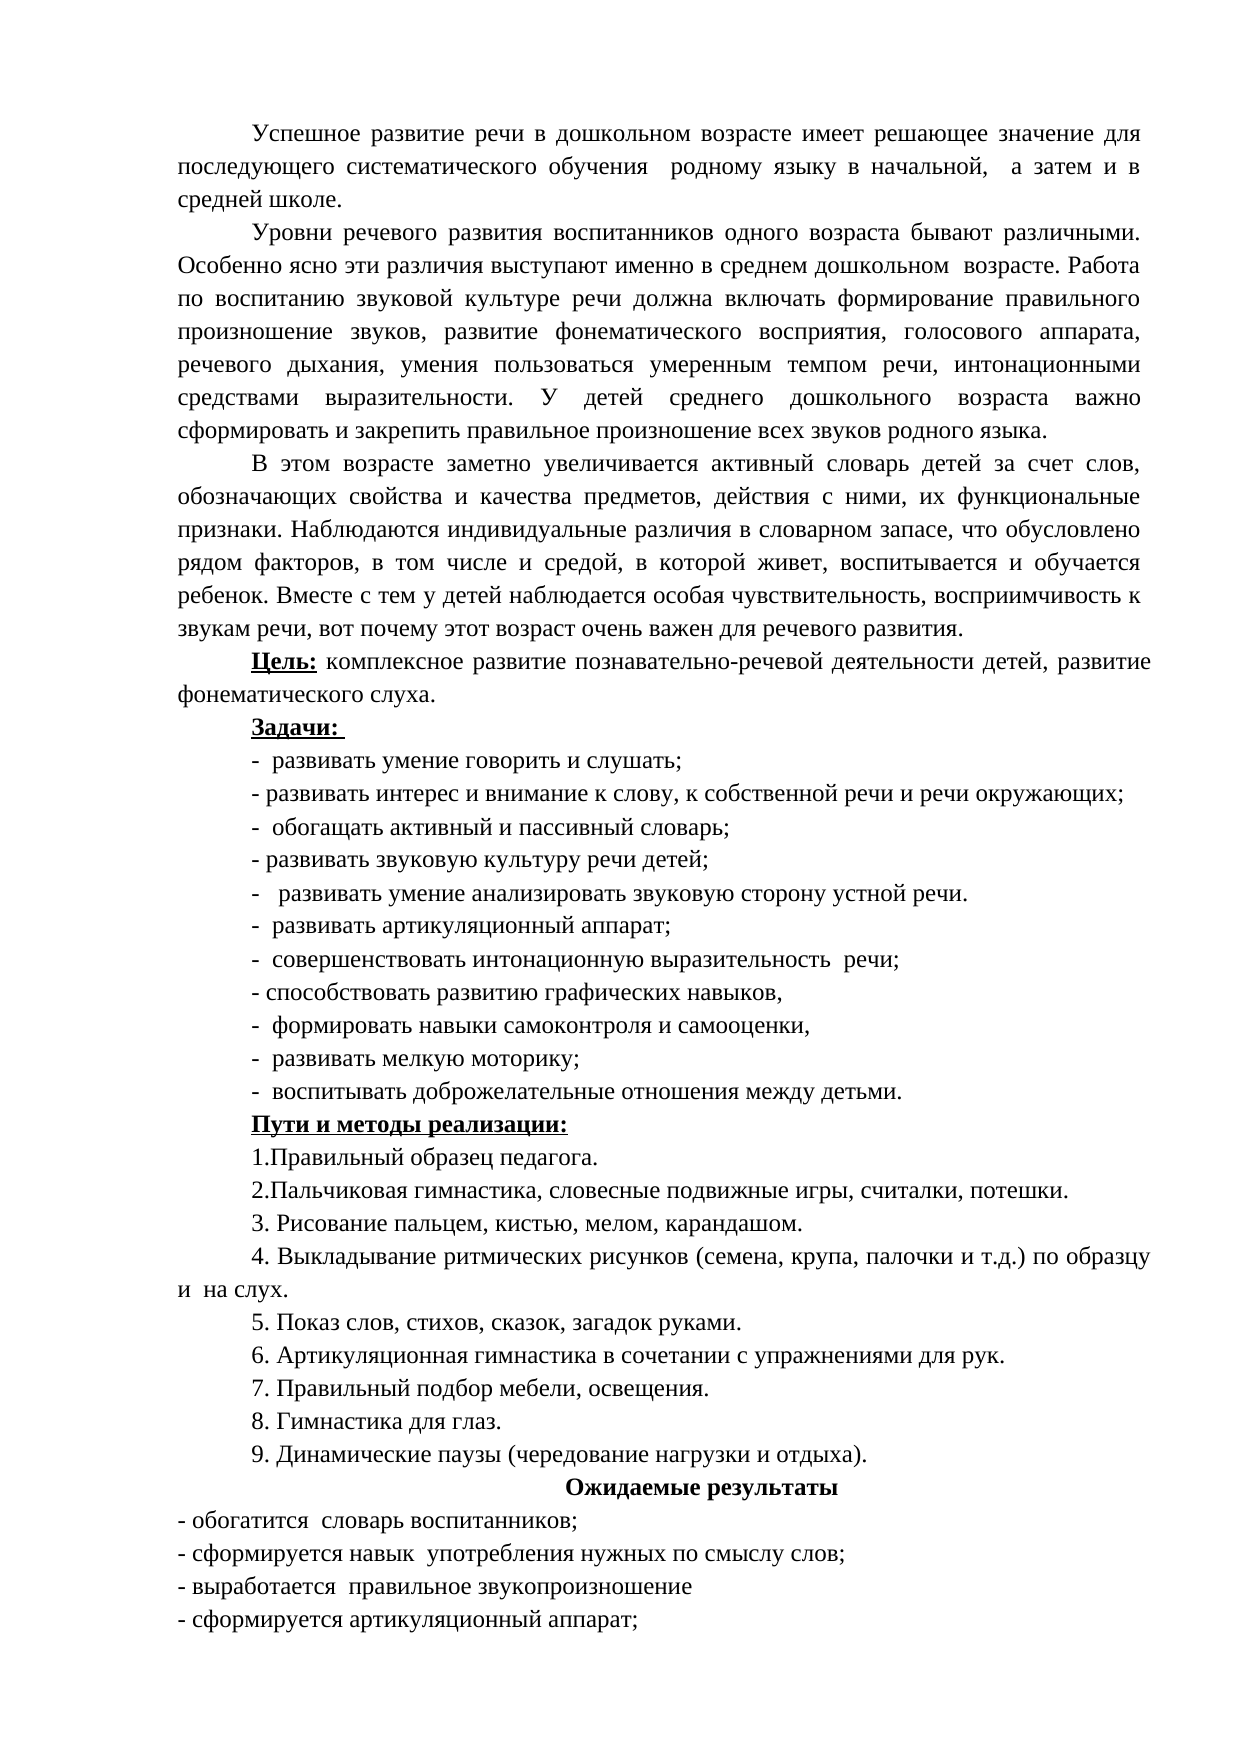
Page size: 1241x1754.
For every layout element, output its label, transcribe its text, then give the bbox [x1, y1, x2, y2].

text 4. Выкладывание ритмических рисунков (семена, крупа, палочки и т.д.) по образцу и на слух. [177, 1241, 1152, 1303]
text 1.Правильный образец педагога. [177, 1142, 1152, 1171]
text 5. Показ слов, стихов, сказок, загадок руками. [177, 1307, 1152, 1336]
text - выработается правильное звукопроизношение [177, 1571, 1152, 1600]
text 9. Динамические паузы (чередование нагрузки и отдыха). [177, 1439, 1152, 1468]
text Уровни речевого развития воспитанников одного возраста бывают различными. Особенно ясно эти различия выступают именно в среднем дошкольном возрасте. Работа по воспитанию звуковой культуре речи должна включать формирование правильного произношение звуков, развитие фонематического восприятия, голосового аппарата, речевого дыхания, умения пользоваться умеренным темпом речи, интонационными средствами выразительности. У детей среднего дошкольного возраста важно сформировать и закрепить правильное произношение всех звуков родного языка. [177, 217, 1141, 444]
text 8. Гимнастика для глаз. [177, 1406, 1152, 1435]
text Пути и методы реализации: [177, 1109, 1152, 1137]
text Цель: комплексное развитие познавательно-речевой деятельности детей, развитие фонематического слуха. [177, 646, 1152, 708]
text - развивать умение анализировать звуковую сторону устной речи. [177, 878, 1152, 906]
text 6. Артикуляционная гимнастика в сочетании с упражнениями для рук. [177, 1340, 1152, 1369]
text - формировать навыки самоконтроля и самооценки, [177, 1010, 1152, 1038]
text - обогатится словарь воспитанников; [177, 1505, 1152, 1534]
text Ожидаемые результаты [177, 1472, 1152, 1501]
text - сформируется навык употребления нужных по смыслу слов; [177, 1538, 1152, 1567]
text Задачи: [177, 712, 1152, 741]
text 3. Рисование пальцем, кистью, мелом, карандашом. [177, 1208, 1152, 1237]
text - развивать умение говорить и слушать; [177, 746, 1152, 774]
text - развивать звуковую культуру речи детей; [177, 844, 1152, 873]
text - совершенствовать интонационную выразительность речи; [177, 944, 1152, 972]
text - развивать интерес и внимание к слову, к собственной речи и речи окружающих; [177, 778, 1152, 807]
text - воспитывать доброжелательные отношения между детьми. [177, 1076, 1152, 1104]
text - способствовать развитию графических навыков, [177, 977, 1152, 1005]
text - обогащать активный и пассивный словарь; [177, 812, 1152, 840]
text - развивать артикуляционный аппарат; [177, 911, 1152, 939]
text 7. Правильный подбор мебели, освещения. [177, 1373, 1152, 1402]
text В этом возрасте заметно увеличивается активный словарь детей за счет слов, обозначающих свойства и качества предметов, действия с ними, их функциональные признаки. Наблюдаются индивидуальные различия в словарном запасе, что обусловлено рядом факторов, в том числе и средой, в которой живет, воспитывается и обучается ребенок. Вместе с тем у детей наблюдается особая чувствительность, восприимчивость к звукам речи, вот почему этот возраст очень важен для речевого развития. [177, 448, 1141, 642]
text 2.Пальчиковая гимнастика, словесные подвижные игры, считалки, потешки. [177, 1175, 1152, 1203]
text - сформируется артикуляционный аппарат; [177, 1604, 1152, 1633]
text Успешное развитие речи в дошкольном возрасте имеет решающее значение для последующего систематического обучения родному языку в начальной, а затем и в средней школе. [177, 118, 1141, 213]
text - развивать мелкую моторику; [177, 1043, 1152, 1071]
